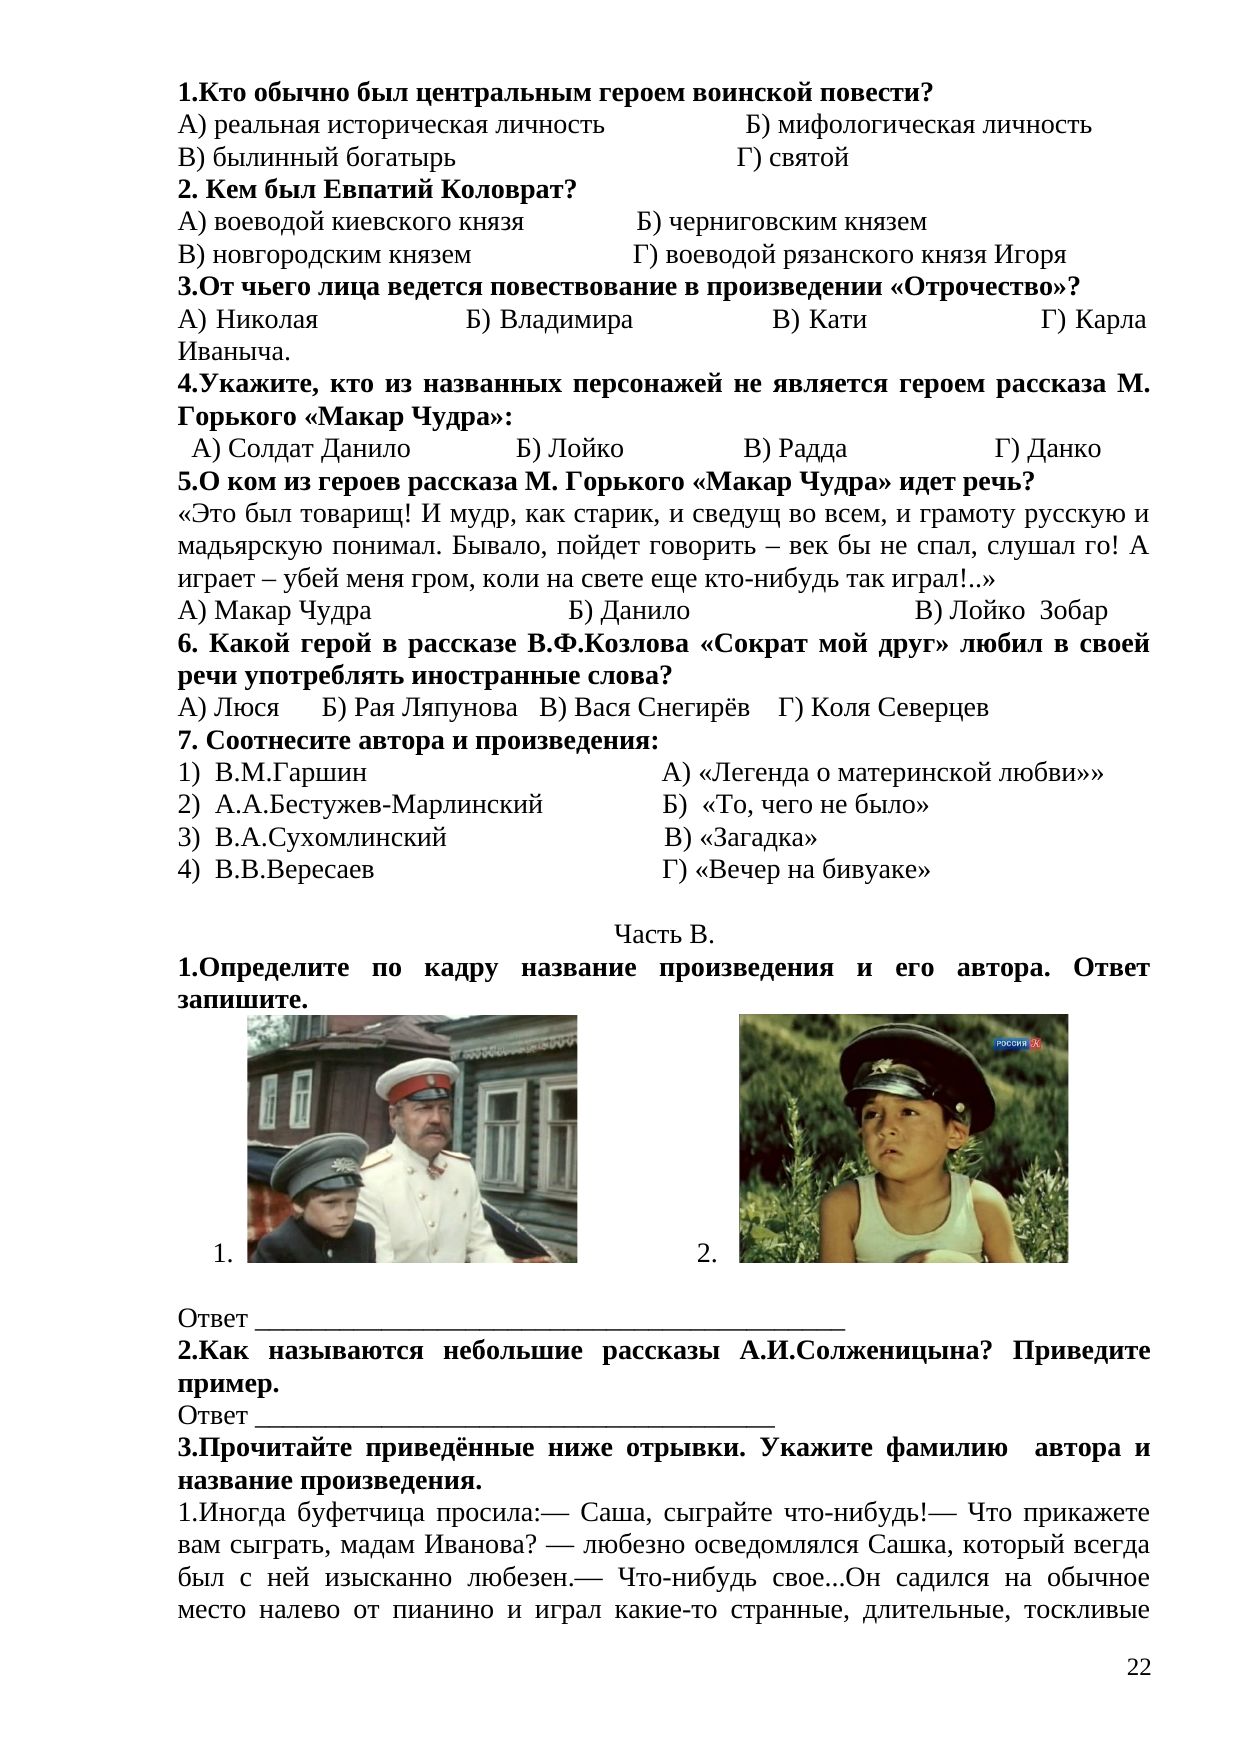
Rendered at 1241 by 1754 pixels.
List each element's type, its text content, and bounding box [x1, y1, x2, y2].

text 1.Кто обычно был центральным героем воинской повести? [177, 75, 1152, 107]
text А) Макар Чудра Б) Данило В) Лойко Зобар [177, 593, 1152, 626]
text А) Люся Б) Рая Ляпунова В) Вася Снегирёв Г) Коля Северцев [177, 690, 1152, 723]
picture [739, 1014, 1069, 1263]
text 1) В.М.Гаршин А) «Легенда о материнской любви»» [177, 755, 1152, 788]
text 2) А.А.Бестужев-Марлинский Б) «То, чего не было» [177, 788, 1152, 820]
text 7. Соотнесите автора и произведения: [177, 723, 1152, 755]
picture [247, 1015, 578, 1263]
text А) Солдат Данило Б) Лойко В) Радда Г) Данко [177, 431, 1152, 464]
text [177, 1495, 1152, 1625]
text Ответ __________________________________________ [177, 1301, 1152, 1333]
text А) реальная историческая личность Б) мифологическая личность [177, 107, 1152, 140]
text В) былинный богатырь Г) святой [177, 140, 1152, 172]
text 4.Укажите, кто из названных персонажей не является героем рассказа М. Горького «Макар Чудра»: [177, 366, 1152, 431]
text 2.Как называются небольшие рассказы А.И.Солженицына? Приведите пример. [177, 1333, 1152, 1398]
text 1.Определите по кадру название произведения и его автора. Ответ запишите. [177, 949, 1152, 1014]
text 6. Какой герой в рассказе В.Ф.Козлова «Сократ мой друг» любил в своей речи употреблять иностранные слова? [177, 626, 1152, 690]
text В) новгородским князем Г) воеводой рязанского князя Игоря [177, 237, 1152, 269]
text 3.Прочитайте приведённые ниже отрывки. Укажите фамилию автора и название произведения. [177, 1430, 1152, 1495]
text 2. Кем был Евпатий Коловрат? [177, 172, 1152, 204]
text А) Николая Б) Владимира В) Кати Г) Карла Иваныча. [177, 302, 1152, 366]
text 3) В.А.Сухомлинский В) «Загадка» [177, 820, 1152, 852]
text 5.О ком из героев рассказа М. Горького «Макар Чудра» идет речь? [177, 464, 1152, 496]
text Часть В. [177, 917, 1152, 949]
text 3.От чьего лица ведется повествование в произведении «Отрочество»? [177, 269, 1152, 302]
text А) воеводой киевского князя Б) черниговским князем [177, 204, 1152, 237]
text 4) В.В.Вересаев Г) «Вечер на бивуаке» [177, 852, 1152, 885]
text «Это был товарищ! И мудр, как старик, и сведущ во всем, и грамоту русскую и мадьярскую понимал. Бывало, пойдет говорить – век бы не спал, слушал го! А играет – убей меня гром, коли на свете еще кто-нибудь так играл!..» [177, 496, 1152, 593]
text Ответ _____________________________________ [177, 1398, 1152, 1430]
